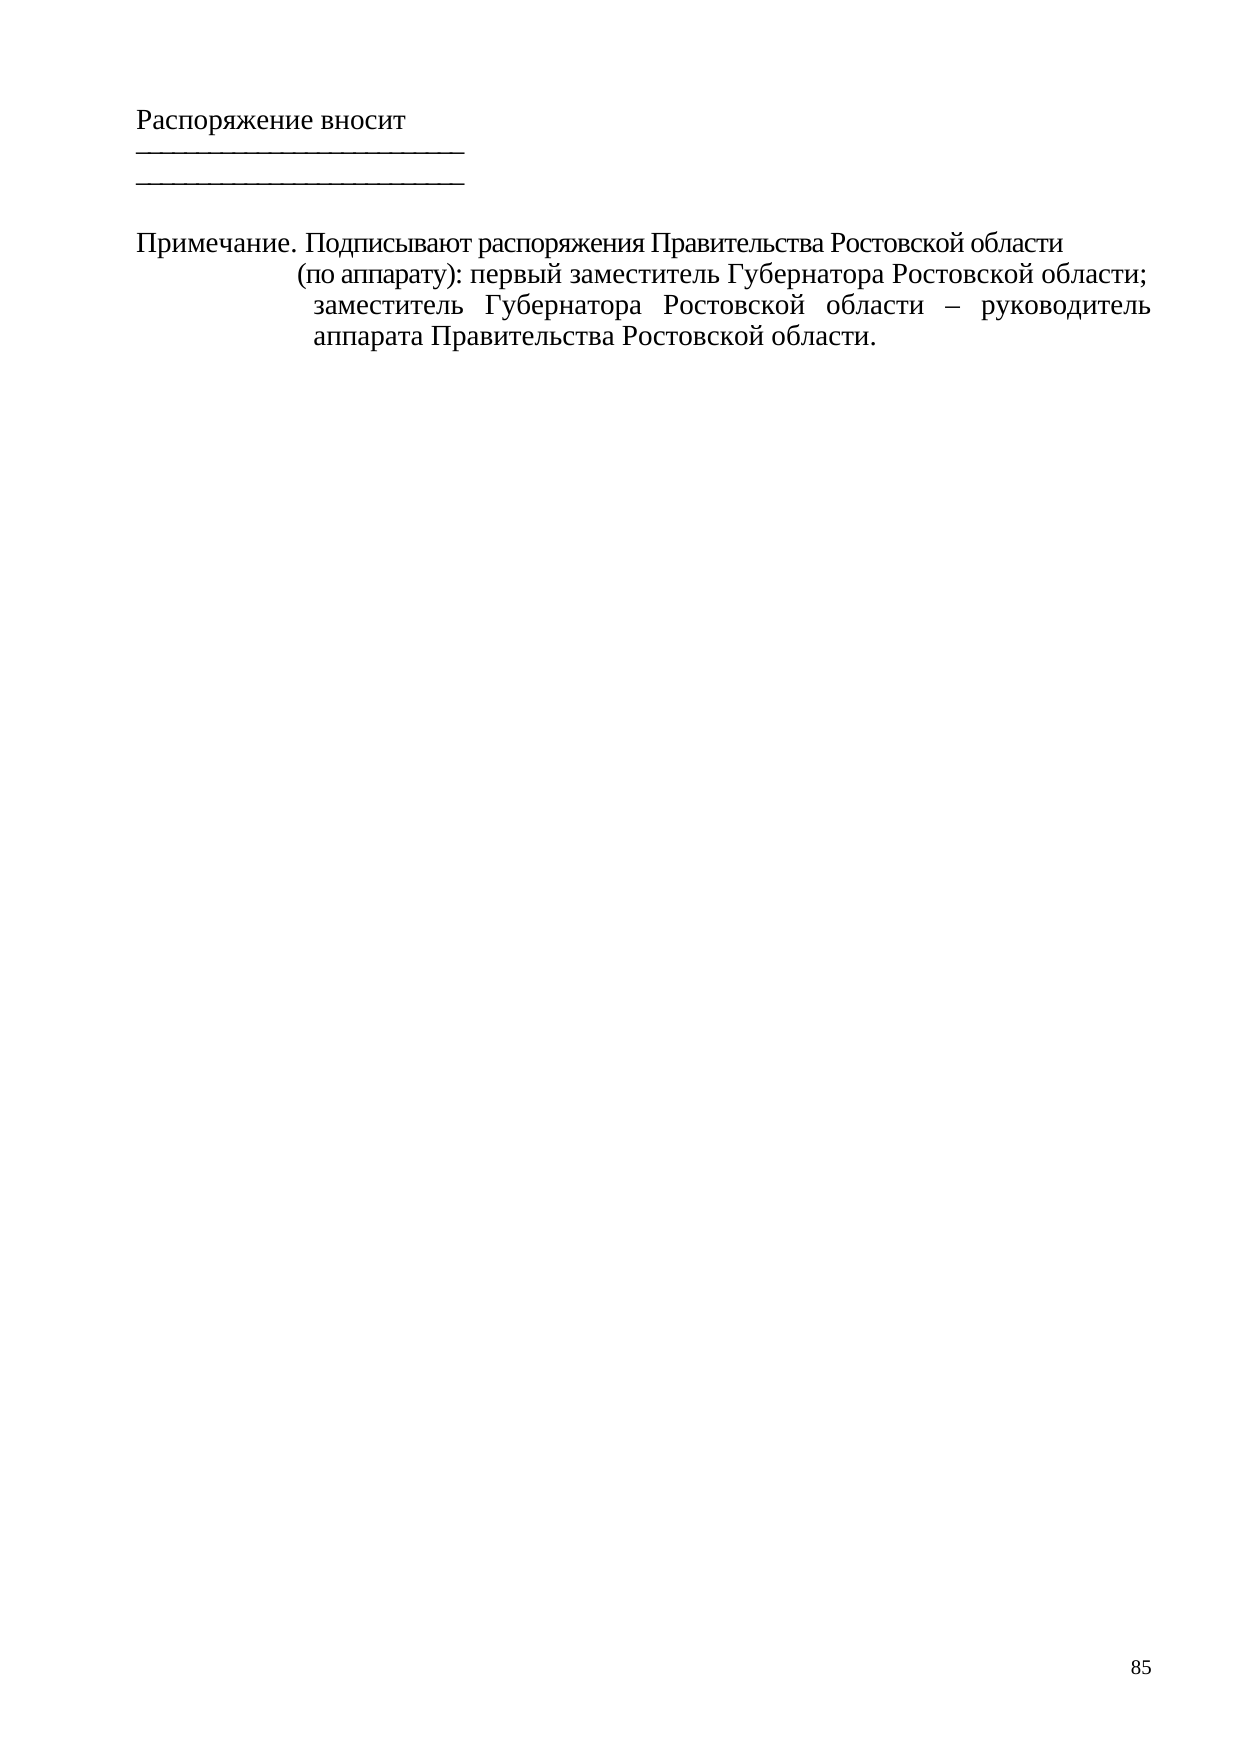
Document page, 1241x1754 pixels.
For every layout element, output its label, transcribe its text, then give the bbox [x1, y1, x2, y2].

text заместитель Губернатора Ростовской области – руководитель аппарата Правительства Ростовской области. [313, 290, 1152, 351]
text Примечание. Подписывают распоряжения Правительства Ростовской области [136, 228, 1152, 259]
text Распоряжение вносит [136, 105, 1152, 136]
text ––––––––––––––––––––––––––– [136, 136, 1152, 166]
text ––––––––––––––––––––––––––– [136, 166, 1152, 197]
text (по аппарату): первый заместитель Губернатора Ростовской области; [136, 259, 1152, 290]
